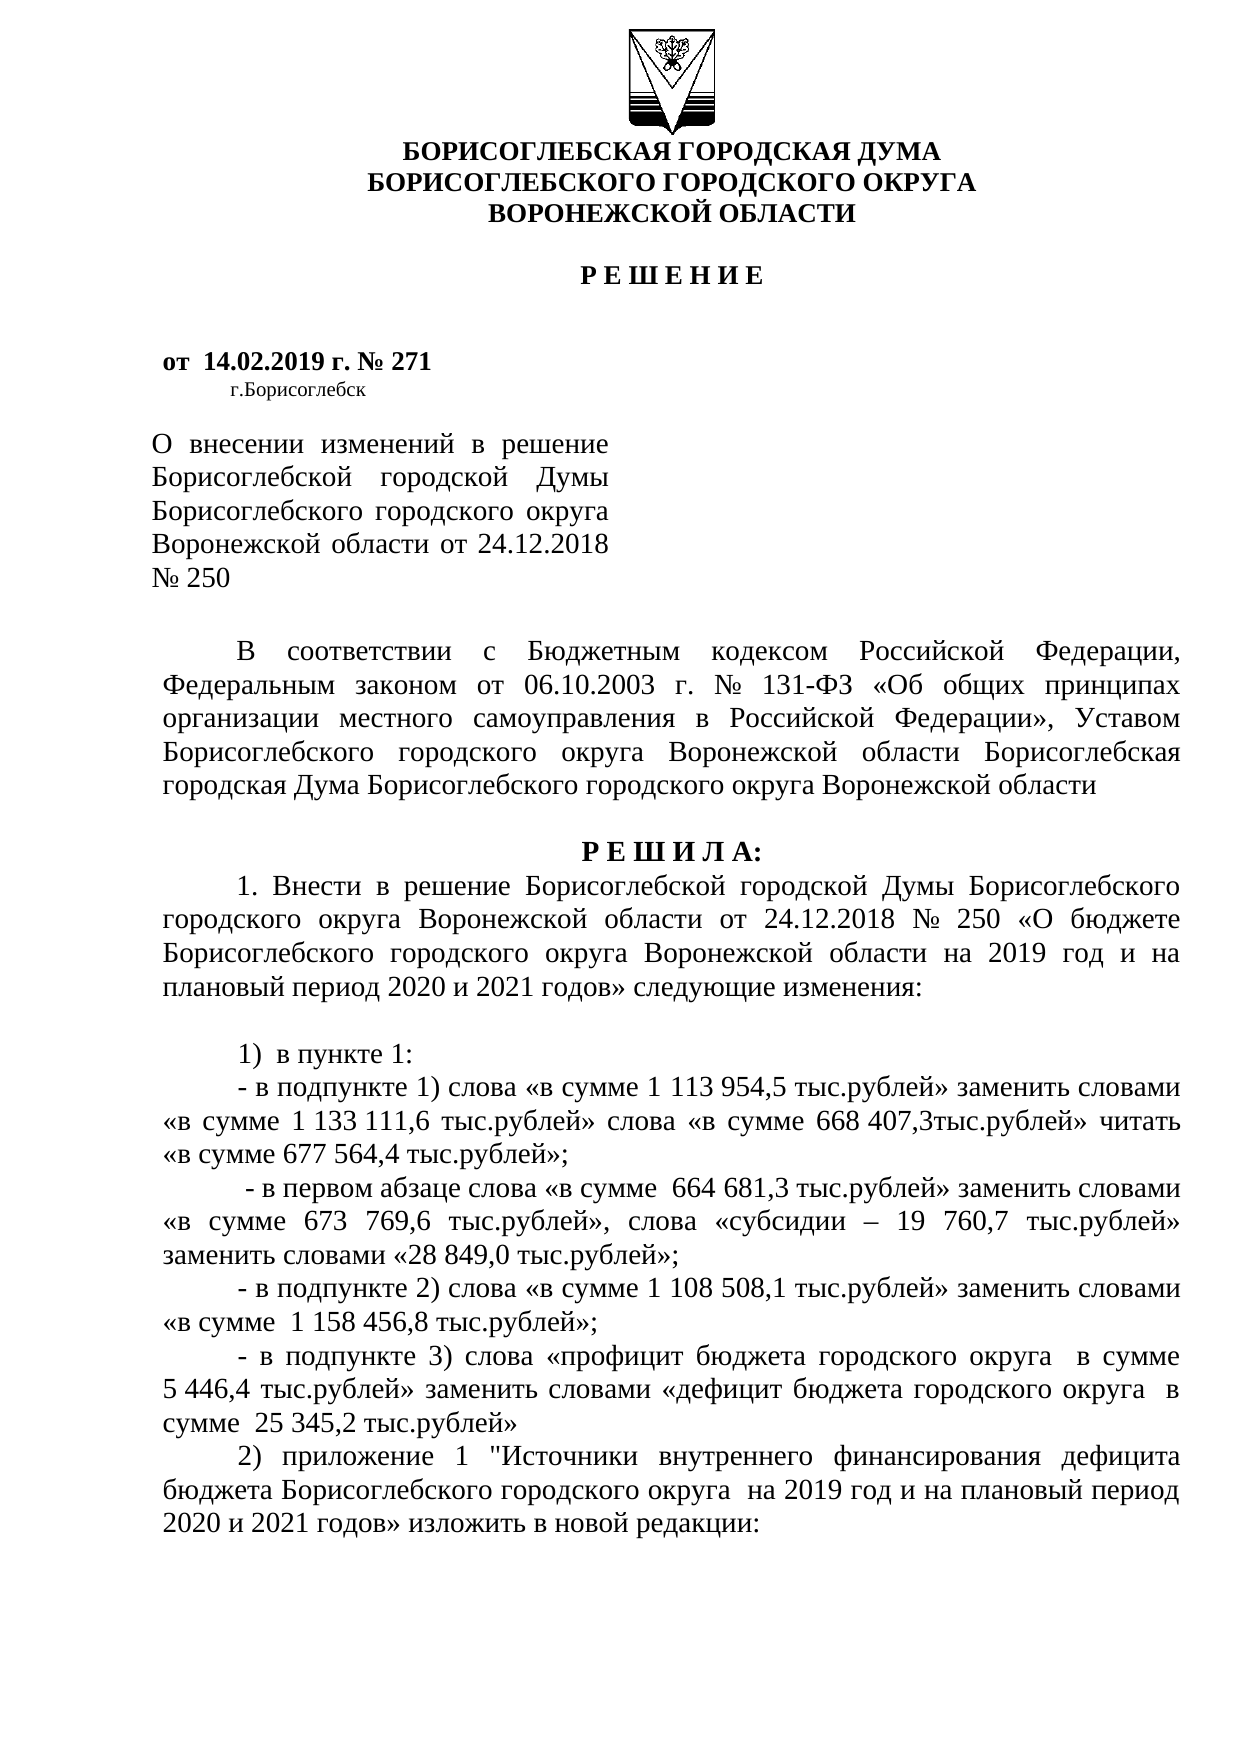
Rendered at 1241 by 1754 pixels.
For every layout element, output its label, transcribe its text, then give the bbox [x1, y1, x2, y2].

picture [628, 29, 715, 135]
text 2) приложение 1 "Источники внутреннего финансирования дефицита бюджета Борисоглебского городского округа на 2019 год и на плановый период 2020 и 2021 годов» изложить в новой редакции: [162, 1438, 1181, 1539]
table_header О внесении изменений в решение Борисоглебской городской Думы Борисоглебского городского округа Воронежской области от 24.12.2018 № 250 [140, 401, 620, 600]
text Р Е Ш И Л А: [162, 834, 1181, 868]
text - в подпункте 3) слова «профицит бюджета городского округа в сумме 5 446,4 тыс.рублей» заменить словами «дефицит бюджета городского округа в сумме 25 345,2 тыс.рублей» [162, 1338, 1181, 1438]
text 1. Внести в решение Борисоглебской городской Думы Борисоглебского городского округа Воронежской области от 24.12.2018 № 250 «О бюджете Борисоглебского городского округа Воронежской области на 2019 год и на плановый период 2020 и 2021 годов» следующие изменения: [162, 868, 1181, 1002]
text Р Е Ш Е Н И Е [162, 259, 1181, 290]
text 1) в пункте 1: [162, 1036, 1181, 1069]
text - в подпункте 1) слова «в сумме 1 113 954,5 тыс.рублей» заменить словами «в сумме 1 133 111,6 тыс.рублей» слова «в сумме 668 407,3тыс.рублей» читать «в сумме 677 564,4 тыс.рублей»; [162, 1069, 1181, 1170]
text - в первом абзаце слова «в сумме 664 681,3 тыс.рублей» заменить словами «в сумме 673 769,6 тыс.рублей», слова «субсидии – 19 760,7 тыс.рублей» заменить словами «28 849,0 тыс.рублей»; [162, 1170, 1181, 1271]
text БОРИСОГЛЕБСКАЯ ГОРОДСКАЯ ДУМА [162, 134, 1181, 166]
text - в подпункте 2) слова «в сумме 1 108 508,1 тыс.рублей» заменить словами «в сумме 1 158 456,8 тыс.рублей»; [162, 1271, 1181, 1338]
text г.Борисоглебск [162, 377, 1181, 401]
text ВОРОНЕЖСКОЙ ОБЛАСТИ [162, 197, 1181, 228]
text В соответствии с Бюджетным кодексом Российской Федерации, Федеральным законом от 06.10.2003 г. № 131-ФЗ «Об общих принципах организации местного самоуправления в Российской Федерации», Уставом Борисоглебского городского округа Воронежской области Борисоглебская городская Дума Борисоглебского городского округа Воронежской области [162, 633, 1181, 801]
text БОРИСОГЛЕБСКОГО ГОРОДСКОГО ОКРУГА [162, 166, 1181, 197]
text от 14.02.2019 г. № 271 [162, 346, 1181, 377]
